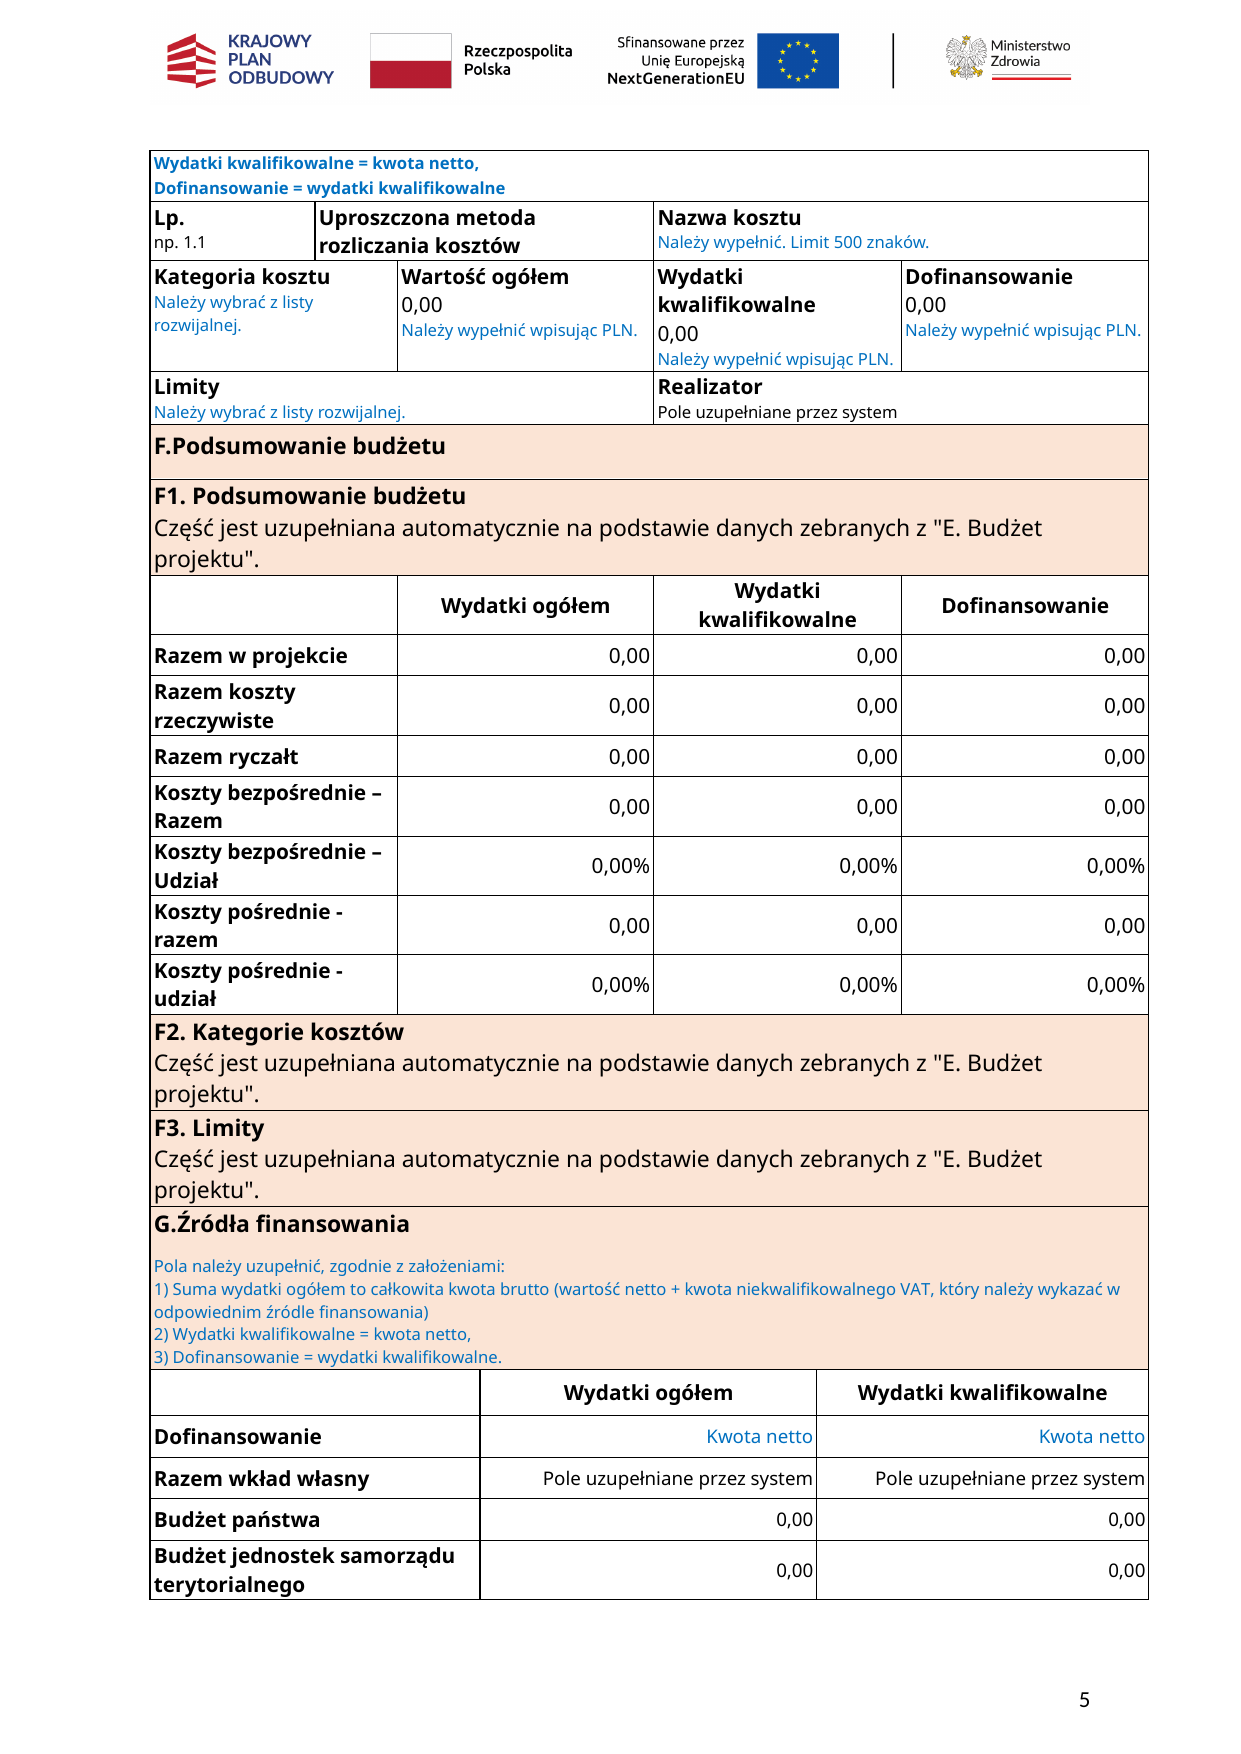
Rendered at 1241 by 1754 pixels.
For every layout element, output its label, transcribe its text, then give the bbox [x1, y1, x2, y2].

table_cell 0,00 [654, 736, 901, 776]
table_cell [151, 1370, 479, 1415]
table_cell Nazwa kosztu Należy wypełnić. Limit 500 znaków. [654, 202, 1148, 260]
table_cell 0,00 [902, 635, 1148, 675]
table_cell Źródła finansowania Pola należy uzupełnić, zgodnie z założeniami: 1) Suma wydatki ogółem to całkowita kwota brutto (wartość netto + kwota niekwalifikowalnego VAT, który należy wykazać w odpowiednim źródle finansowania) 2) Wydatki kwalifikowalne = kwota netto, 3) Dofinansowanie = wydatki kwalifikowalne. [151, 1207, 1148, 1369]
table_cell Razem w projekcie [151, 635, 397, 675]
table_cell 0,00% [398, 955, 653, 1014]
table_cell Razem ryczałt [151, 736, 397, 776]
table_cell 0,00 [817, 1541, 1148, 1599]
table_cell Dofinansowanie [902, 576, 1148, 634]
table_cell F1. Podsumowanie budżetu Część jest uzupełniana automatycznie na podstawie danych zebranych z "E. Budżet projektu". [151, 480, 1148, 575]
table_cell Realizator Pole uzupełniane przez system [654, 372, 1148, 424]
table_cell 0,00% [654, 955, 901, 1014]
table_cell Wydatki kwalifikowalne [817, 1370, 1148, 1415]
table_cell Wydatki ogółem [398, 576, 653, 634]
table_cell 0,00 [481, 1541, 816, 1599]
table_cell 0,00 [481, 1499, 816, 1540]
table_cell 0,00 [654, 676, 901, 735]
table_cell Budżet jednostek samorządu terytorialnego [151, 1541, 479, 1599]
table_cell Pole uzupełniane przez system [481, 1458, 816, 1498]
table_cell Razem koszty rzeczywiste [151, 676, 397, 735]
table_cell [151, 151, 1148, 201]
table_cell 0,00 [817, 1499, 1148, 1540]
table_cell 0,00 [902, 676, 1148, 735]
table_cell Wartość ogółem 0,00 Należy wypełnić wpisując PLN. [398, 261, 653, 371]
table_cell Budżet państwa [151, 1499, 479, 1540]
table_cell Koszty bezpośrednie – Razem [151, 777, 397, 836]
table_cell Koszty bezpośrednie – Udział [151, 837, 397, 895]
table_cell 0,00 [654, 635, 901, 675]
table_cell 0,00% [902, 837, 1148, 895]
table_cell 0,00% [654, 837, 901, 895]
table_cell Wydatki kwalifikowalne [654, 576, 901, 634]
table_cell Dofinansowanie [151, 1416, 479, 1457]
table_cell Uproszczona metoda rozliczania kosztów [316, 202, 653, 260]
table_cell 0,00 [398, 676, 653, 735]
table_cell 0,00 [654, 777, 901, 836]
table_cell 0,00 [398, 635, 653, 675]
table_cell Limity Należy wybrać z listy rozwijalnej. [151, 372, 653, 424]
table_cell Kategoria kosztu Należy wybrać z listy rozwijalnej. [151, 261, 397, 371]
table_cell 0,00 [398, 777, 653, 836]
table_cell Kwota netto [817, 1416, 1148, 1457]
table_cell 0,00 [398, 736, 653, 776]
table_cell 0,00 [902, 736, 1148, 776]
table_cell Koszty pośrednie - razem [151, 896, 397, 954]
table_cell 0,00 [902, 777, 1148, 836]
table_cell Wydatki kwalifikowalne 0,00 Należy wypełnić wpisując PLN. [654, 261, 901, 371]
picture [150, 10, 1090, 105]
table_cell 0,00 [654, 896, 901, 954]
table_cell 0,00 [902, 896, 1148, 954]
table_cell Koszty pośrednie - udział [151, 955, 397, 1014]
table_cell F3. Limity Część jest uzupełniana automatycznie na podstawie danych zebranych z "E. Budżet projektu". [151, 1111, 1148, 1206]
table_cell Kwota netto [481, 1416, 816, 1457]
table_cell [151, 576, 397, 634]
table_cell Wydatki ogółem [481, 1370, 816, 1415]
table_cell Razem wkład własny [151, 1458, 479, 1498]
table_cell Dofinansowanie 0,00 Należy wypełnić wpisując PLN. [902, 261, 1148, 371]
table_cell F2. Kategorie kosztów Część jest uzupełniana automatycznie na podstawie danych zebranych z "E. Budżet projektu". [151, 1015, 1148, 1110]
table_cell 0,00 [398, 896, 653, 954]
table_cell 0,00% [902, 955, 1148, 1014]
table_cell Pole uzupełniane przez system [817, 1458, 1148, 1498]
table_cell Lp. np. 1.1 [151, 202, 314, 260]
table_cell 0,00% [398, 837, 653, 895]
table_cell Podsumowanie budżetu [151, 425, 1148, 478]
